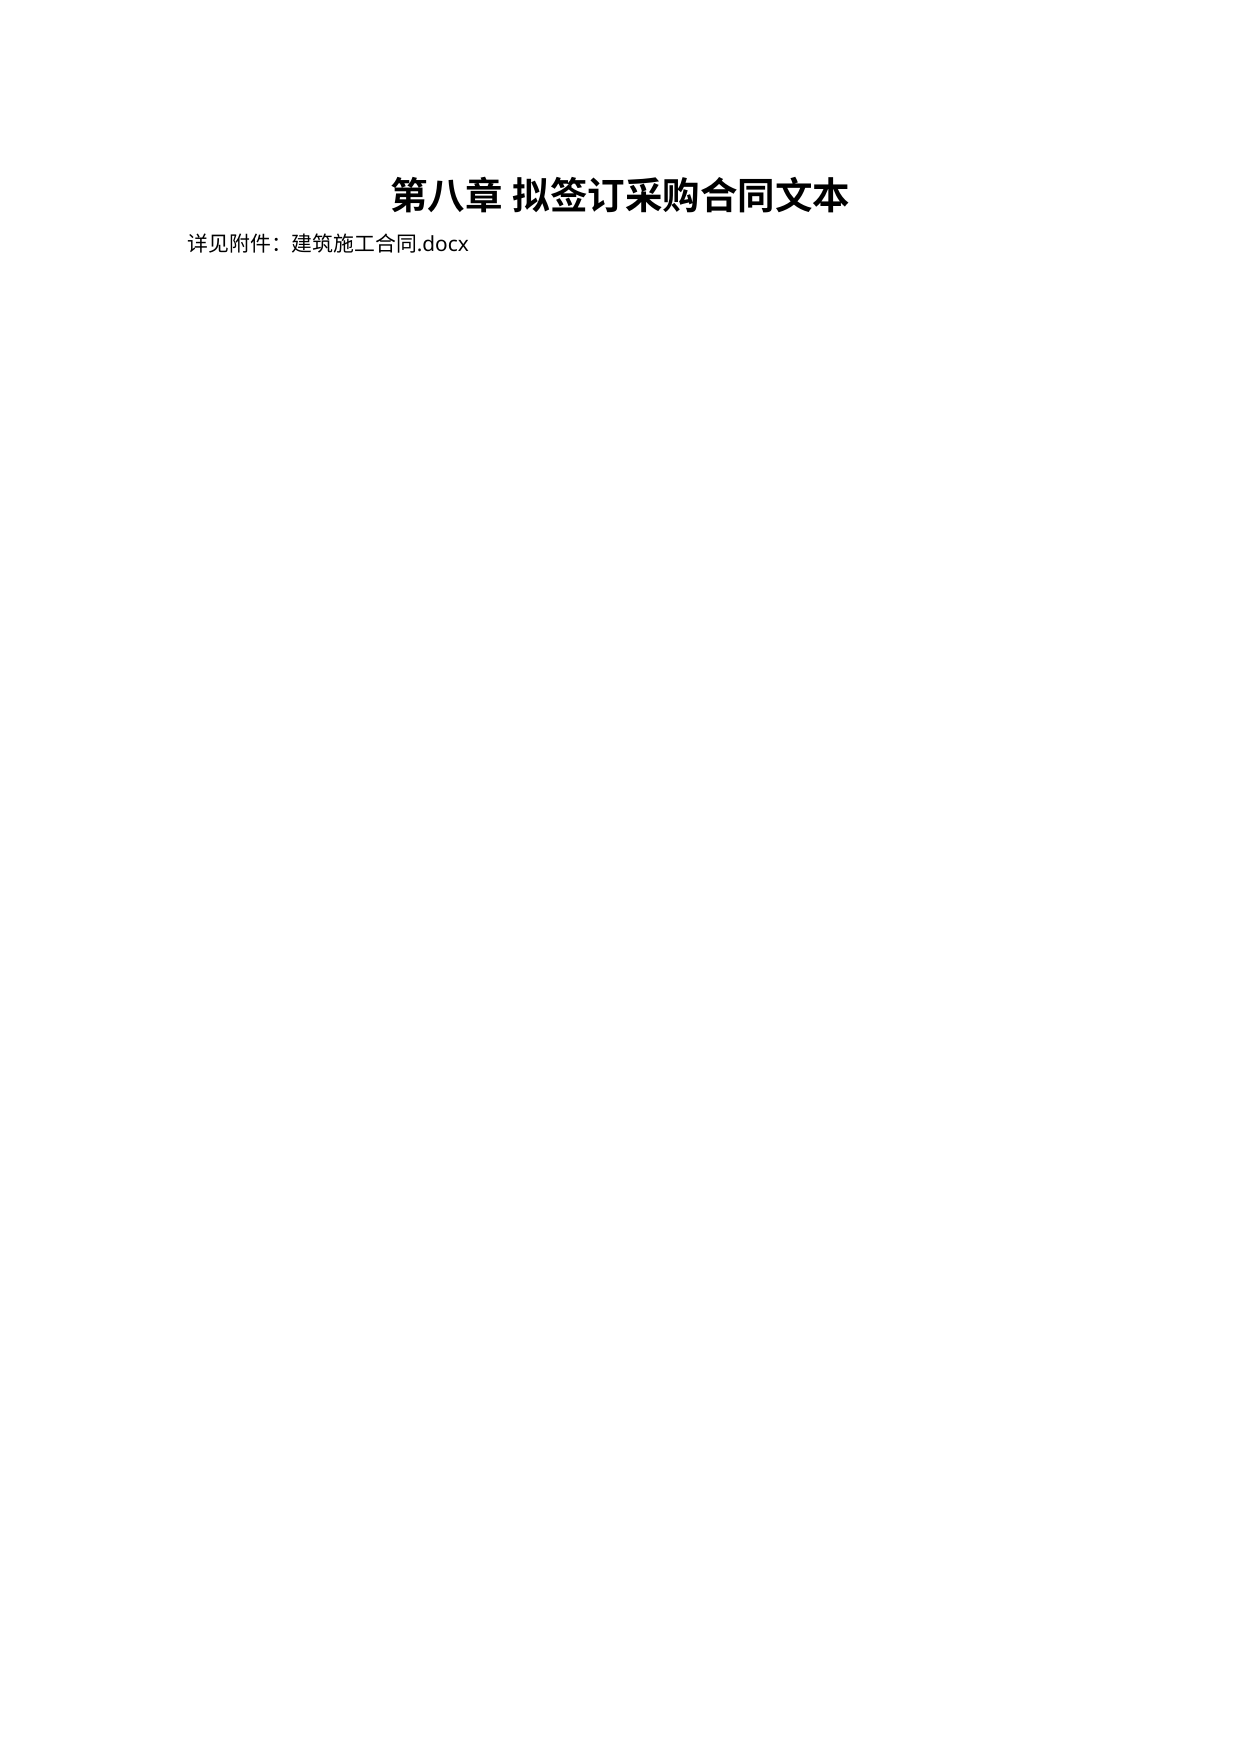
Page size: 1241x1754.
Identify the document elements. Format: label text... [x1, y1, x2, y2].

text 第八章 拟签订采购合同文本 [187, 162, 1053, 227]
text 详见附件：建筑施工合同.docx [187, 227, 1053, 259]
